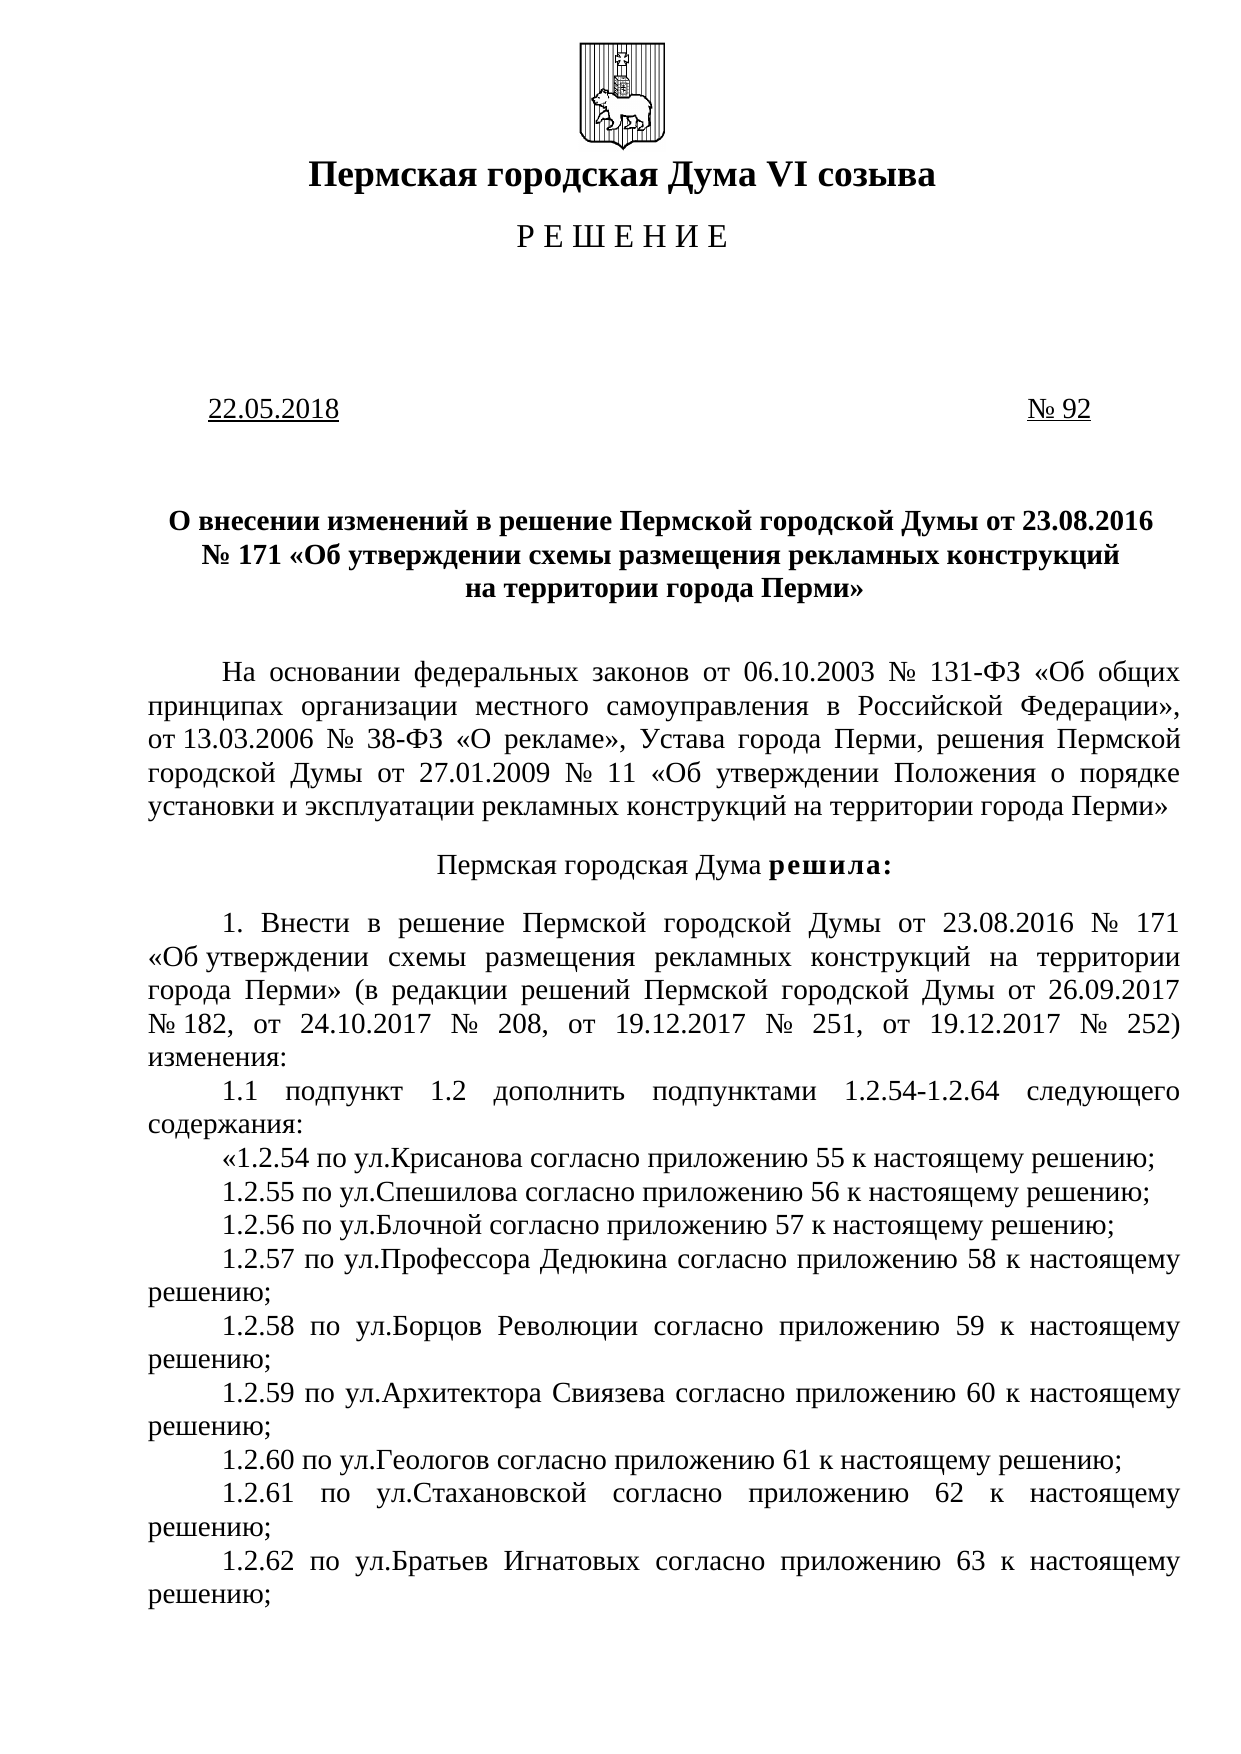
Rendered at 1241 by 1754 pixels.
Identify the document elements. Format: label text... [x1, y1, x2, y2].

text 1.2.59 по ул.Архитектора Свиязева согласно приложению 60 к настоящему решению; [148, 1375, 1181, 1442]
text 1.2.57 по ул.Профессора Дедюкина согласно приложению 58 к настоящему решению; [148, 1241, 1181, 1308]
text 1.2.61 по ул.Стахановской согласно приложению 62 к настоящему решению; [148, 1476, 1181, 1543]
text Пермская городская Дума решила: [148, 847, 1181, 880]
text О внесении изменений в решение Пермской городской Думы от 23.08.2016 № 171 «Об утверждении схемы размещения рекламных конструкций на территории города Перми» [148, 503, 1181, 604]
text 1.2.60 по ул.Геологов согласно приложению 61 к настоящему решению; [148, 1442, 1181, 1476]
text 1.2.55 по ул.Спешилова согласно приложению 56 к настоящему решению; [148, 1174, 1181, 1207]
text На основании федеральных законов от 06.10.2003 № 131-ФЗ «Об общих принципах организации местного самоуправления в Российской Федерации», от 13.03.2006 № 38-ФЗ «О рекламе», Устава города Перми, решения Пермской городской Думы от 27.01.2009 № 11 «Об утверждении Положения о порядке установки и эксплуатации рекламных конструкций на территории города Перми» [148, 654, 1181, 822]
text 1.2.62 по ул.Братьев Игнатовых согласно приложению 63 к настоящему решению; [148, 1543, 1181, 1610]
text 1.1 подпункт 1.2 дополнить подпунктами 1.2.54-1.2.64 следующего содержания: [148, 1073, 1181, 1140]
text 1.2.58 по ул.Борцов Революции согласно приложению 59 к настоящему решению; [148, 1308, 1181, 1375]
text 1. Внести в решение Пермской городской Думы от 23.08.2016 № 171 «Об утверждении схемы размещения рекламных конструкций на территории города Перми» (в редакции решений Пермской городской Думы от 26.09.2017 № 182, от 24.10.2017 № 208, от 19.12.2017 № 251, от 19.12.2017 № 252) изменения: [148, 905, 1181, 1073]
text 1.2.56 по ул.Блочной согласно приложению 57 к настоящему решению; [148, 1207, 1181, 1241]
text «1.2.54 по ул.Крисанова согласно приложению 55 к настоящему решению; [148, 1140, 1181, 1174]
